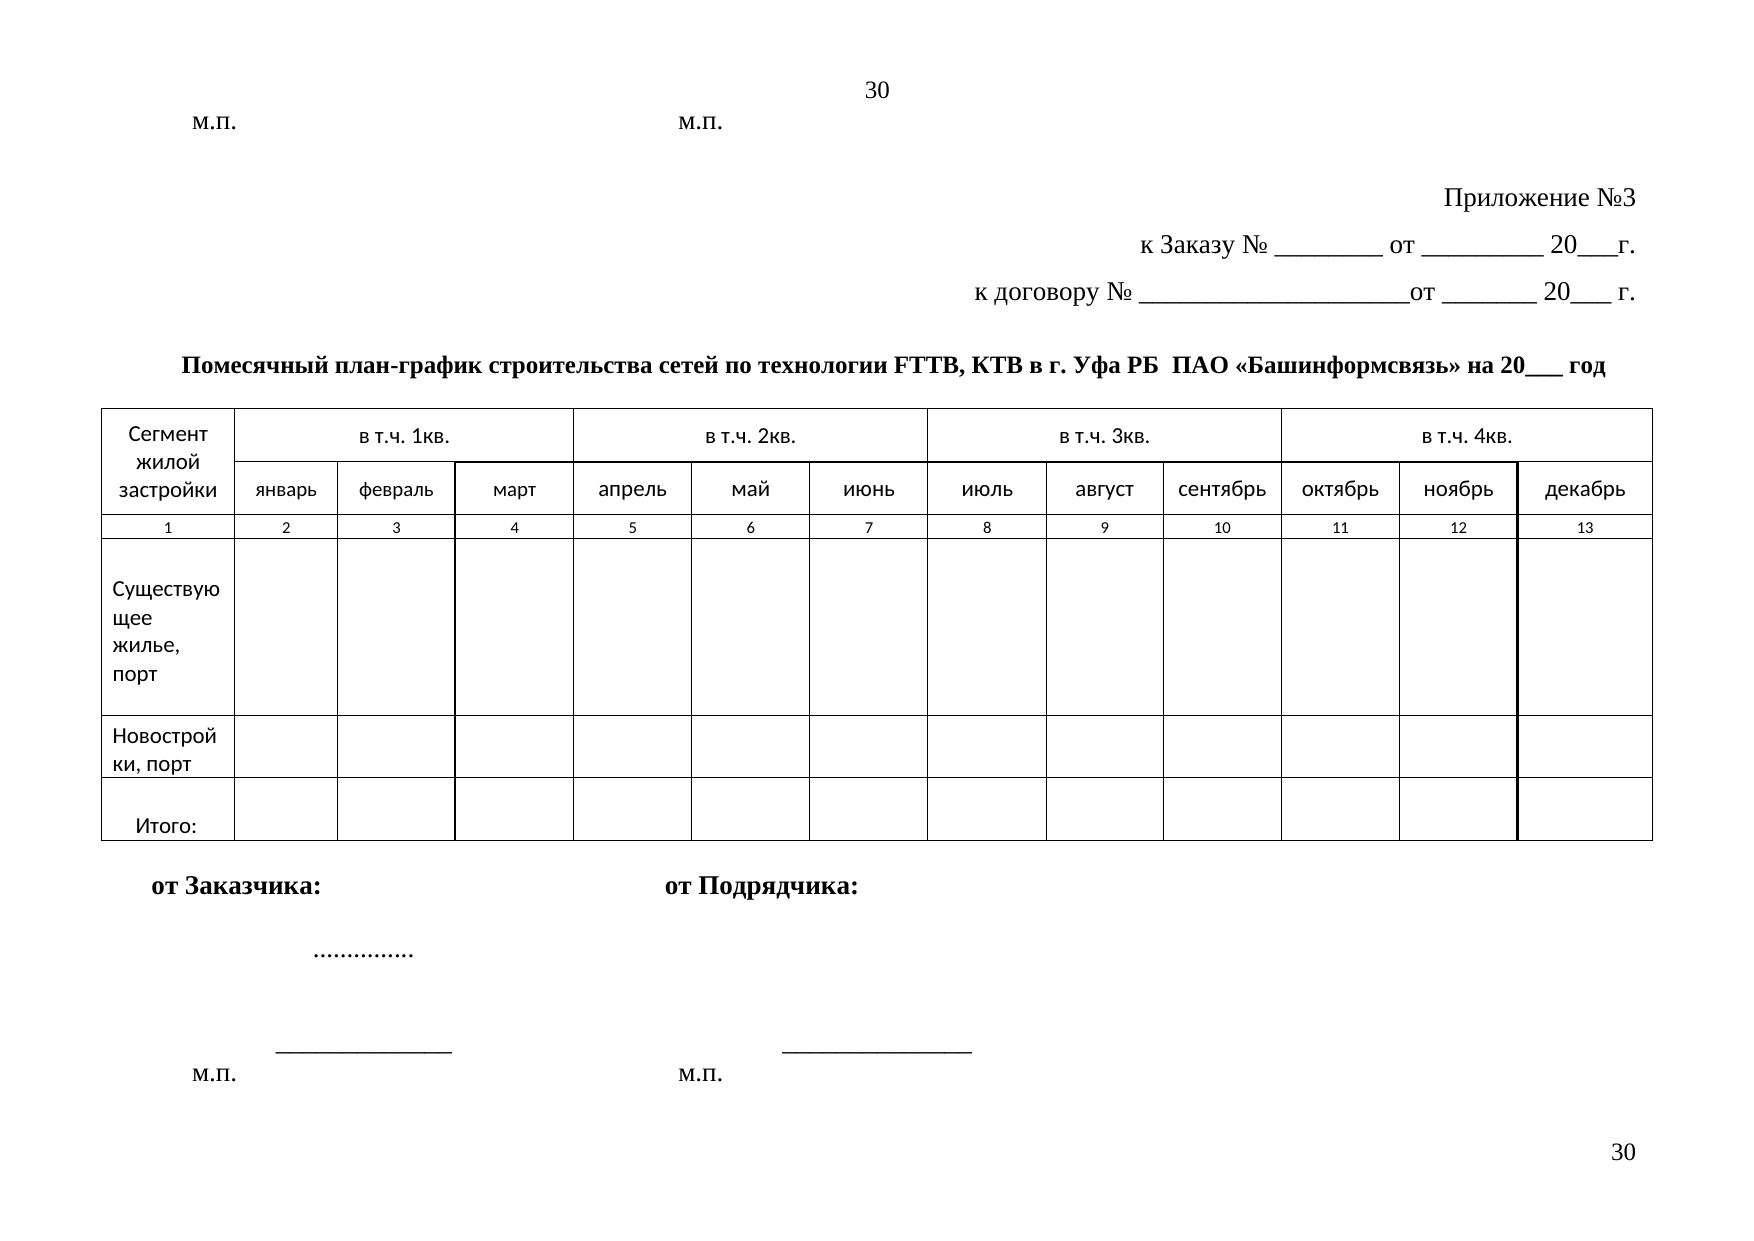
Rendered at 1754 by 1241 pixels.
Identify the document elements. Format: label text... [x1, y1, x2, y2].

table_cell апрель [574, 463, 691, 514]
table_cell [1519, 778, 1652, 840]
table_cell [692, 716, 809, 777]
table_cell [692, 778, 809, 840]
table_cell Итого: [102, 778, 234, 840]
text Помесячный план-график строительства сетей по технологии FTTB, КТВ в г. Уфа РБ ПАО «Башинформсвязь» на 20___ год [151, 350, 1636, 379]
title к Заказу № ________ от _________ 20___г. [118, 228, 1636, 259]
table_cell [1047, 716, 1163, 777]
table_cell ............... _____________ м.п. [107, 901, 620, 1087]
table_cell ноябрь [1400, 463, 1516, 514]
table_cell 6 [692, 515, 809, 537]
table_cell 1 [102, 515, 234, 537]
table_cell [928, 778, 1046, 840]
table_cell [338, 778, 454, 840]
table_cell сентябрь [1164, 463, 1281, 514]
table_cell [1164, 778, 1281, 840]
table_header от Заказчика: [107, 870, 620, 901]
table_cell 13 [1519, 515, 1652, 537]
table_cell июнь [810, 463, 927, 514]
table_cell [928, 716, 1046, 777]
table_cell [456, 539, 573, 715]
table_cell июль [928, 463, 1046, 514]
table_cell [338, 539, 454, 715]
table_cell __________ м.п. [107, 104, 620, 135]
table_cell 12 [1400, 515, 1516, 537]
table_cell [235, 716, 337, 777]
table_cell [810, 539, 927, 715]
table_header в т.ч. 1кв. [235, 409, 573, 461]
table_header в т.ч. 2кв. [574, 409, 927, 461]
table_cell 7 [810, 515, 927, 537]
table_cell 9 [1047, 515, 1163, 537]
table_cell [1282, 778, 1399, 840]
table_cell [1519, 716, 1652, 777]
table_cell март [456, 463, 573, 514]
table_cell [456, 778, 573, 840]
table_cell [810, 716, 927, 777]
table_cell [1282, 716, 1399, 777]
table_cell 2 [235, 515, 337, 537]
table_cell [456, 716, 573, 777]
table_cell 11 [1282, 515, 1399, 537]
table_cell 8 [928, 515, 1046, 537]
table_cell [235, 778, 337, 840]
table_cell [1400, 539, 1516, 715]
table_cell Новостройки, порт [102, 716, 234, 777]
table_cell [1164, 716, 1281, 777]
table_cell январь [235, 462, 337, 514]
table_cell [1164, 539, 1281, 715]
table_cell 10 [1164, 515, 1281, 537]
table_cell [1400, 716, 1516, 777]
table_cell 5 [574, 515, 691, 537]
table_cell февраль [338, 462, 454, 514]
title Приложение №3 [118, 182, 1636, 213]
table_cell [1282, 539, 1399, 715]
table_cell [1519, 539, 1652, 715]
table_cell [574, 539, 691, 715]
table_header Сегмент жилой застройки [102, 409, 234, 514]
table_cell [1047, 539, 1163, 715]
table_cell [928, 539, 1046, 715]
table_cell [235, 539, 337, 715]
table_cell август [1047, 463, 1163, 514]
table_cell Существующее жилье, порт [102, 539, 234, 715]
table_cell 3 [338, 515, 454, 537]
table_cell декабрь [1519, 462, 1652, 514]
table_cell октябрь [1282, 463, 1399, 514]
table_cell ______________ м.п. [620, 901, 1133, 1087]
table_cell [1400, 778, 1516, 840]
title к договору № ____________________от _______ 20___ г. [118, 275, 1636, 306]
table_header от Подрядчика: [620, 870, 1133, 901]
table_header в т.ч. 3кв. [928, 409, 1281, 461]
table_cell 4 [456, 515, 573, 537]
table_cell [574, 778, 691, 840]
table_cell [810, 778, 927, 840]
table_cell [574, 716, 691, 777]
table_cell [692, 539, 809, 715]
table_cell [1047, 778, 1163, 840]
table_header в т.ч. 4кв. [1282, 409, 1652, 461]
table_cell ______________ м.п. [620, 104, 1133, 135]
table_cell [338, 716, 454, 777]
table_cell май [692, 463, 809, 514]
